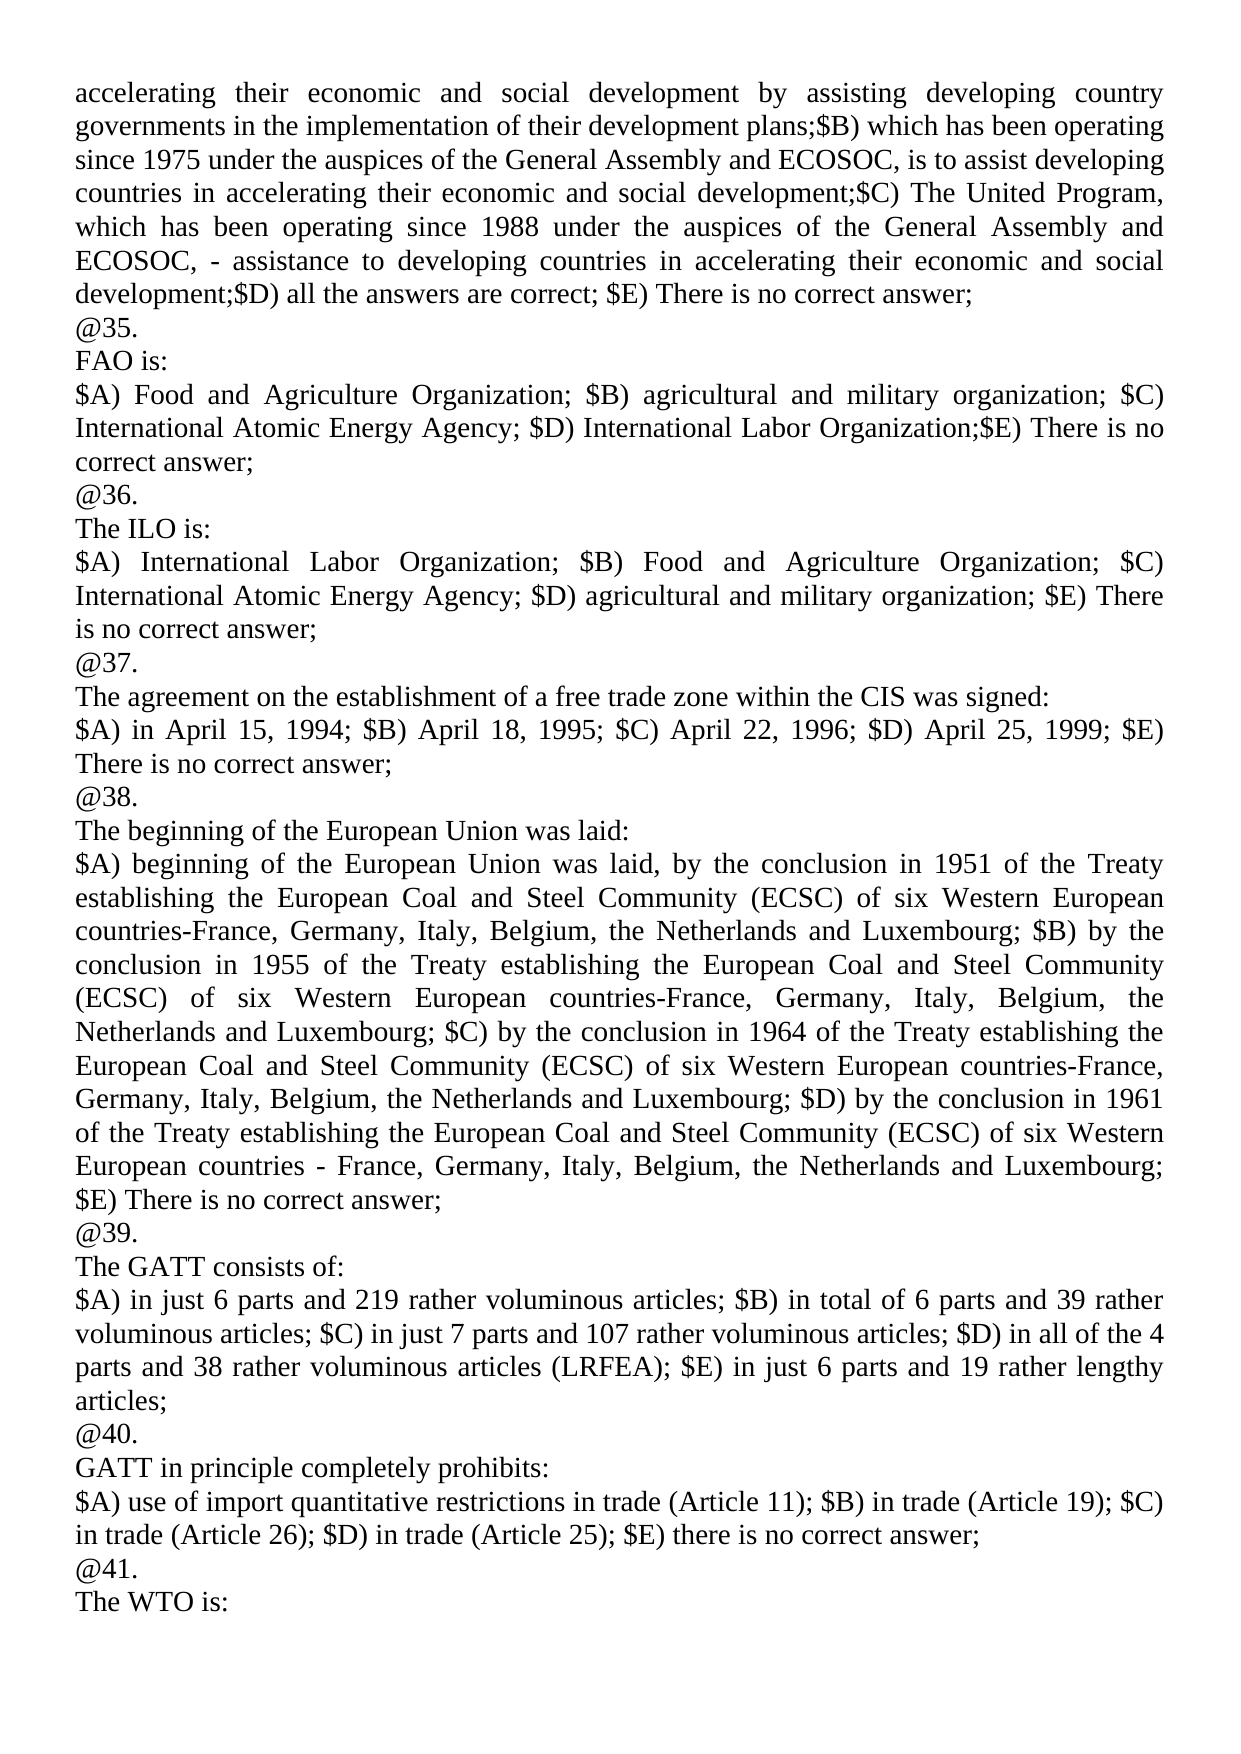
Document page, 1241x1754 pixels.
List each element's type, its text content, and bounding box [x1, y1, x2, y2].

text $A) beginning of the European Union was laid, by the conclusion in 1951 of the Treaty establishing the European Coal and Steel Community (ECSC) of six Western European countries-France, Germany, Italy, Belgium, the Netherlands and Luxembourg; $B) by the conclusion in 1955 of the Treaty establishing the European Coal and Steel Community (ECSC) of six Western European countries-France, Germany, Italy, Belgium, the Netherlands and Luxembourg; $C) by the conclusion in 1964 of the Treaty establishing the European Coal and Steel Community (ECSC) of six Western European countries-France, Germany, Italy, Belgium, the Netherlands and Luxembourg; $D) by the conclusion in 1961 of the Treaty establishing the European Coal and Steel Community (ECSC) of six Western European countries - France, Germany, Italy, Belgium, the Netherlands and Luxembourg; $E) There is no correct answer; [75, 846, 1165, 1215]
text @35. [75, 310, 1165, 343]
text @36. [75, 477, 1165, 511]
text The GATT consists of: [75, 1249, 1165, 1282]
text @37. [75, 645, 1165, 679]
text @39. [75, 1215, 1165, 1249]
text FAO is: [75, 343, 1165, 377]
text $A) Food and Agriculture Organization; $B) agricultural and military organization; $C) International Atomic Energy Agency; $D) International Labor Organization;$E) There is no correct answer; [75, 377, 1165, 477]
text GATT in principle completely prohibits: [75, 1450, 1165, 1484]
text The WTO is: [75, 1584, 1165, 1618]
text @38. [75, 779, 1165, 813]
text $A) International Labor Organization; $B) Food and Agriculture Organization; $C) International Atomic Energy Agency; $D) agricultural and military organization; $E) There is no correct answer; [75, 544, 1165, 645]
text The ILO is: [75, 511, 1165, 544]
text @40. [75, 1417, 1165, 1450]
text $A) in just 6 parts and 219 rather voluminous articles; $B) in total of 6 parts and 39 rather voluminous articles; $C) in just 7 parts and 107 rather voluminous articles; $D) in all of the 4 parts and 38 rather voluminous articles (LRFEA); $E) in just 6 parts and 19 rather lengthy articles; [75, 1282, 1165, 1417]
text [75, 75, 1165, 310]
text The agreement on the establishment of a free trade zone within the CIS was signed: [75, 679, 1165, 712]
text $A) in April 15, 1994; $B) April 18, 1995; $C) April 22, 1996; $D) April 25, 1999; $E) There is no correct answer; [75, 712, 1165, 779]
text @41. [75, 1551, 1165, 1584]
text $A) use of import quantitative restrictions in trade (Article 11); $B) in trade (Article 19); $C) in trade (Article 26); $D) in trade (Article 25); $E) there is no correct answer; [75, 1484, 1165, 1551]
text The beginning of the European Union was laid: [75, 813, 1165, 846]
